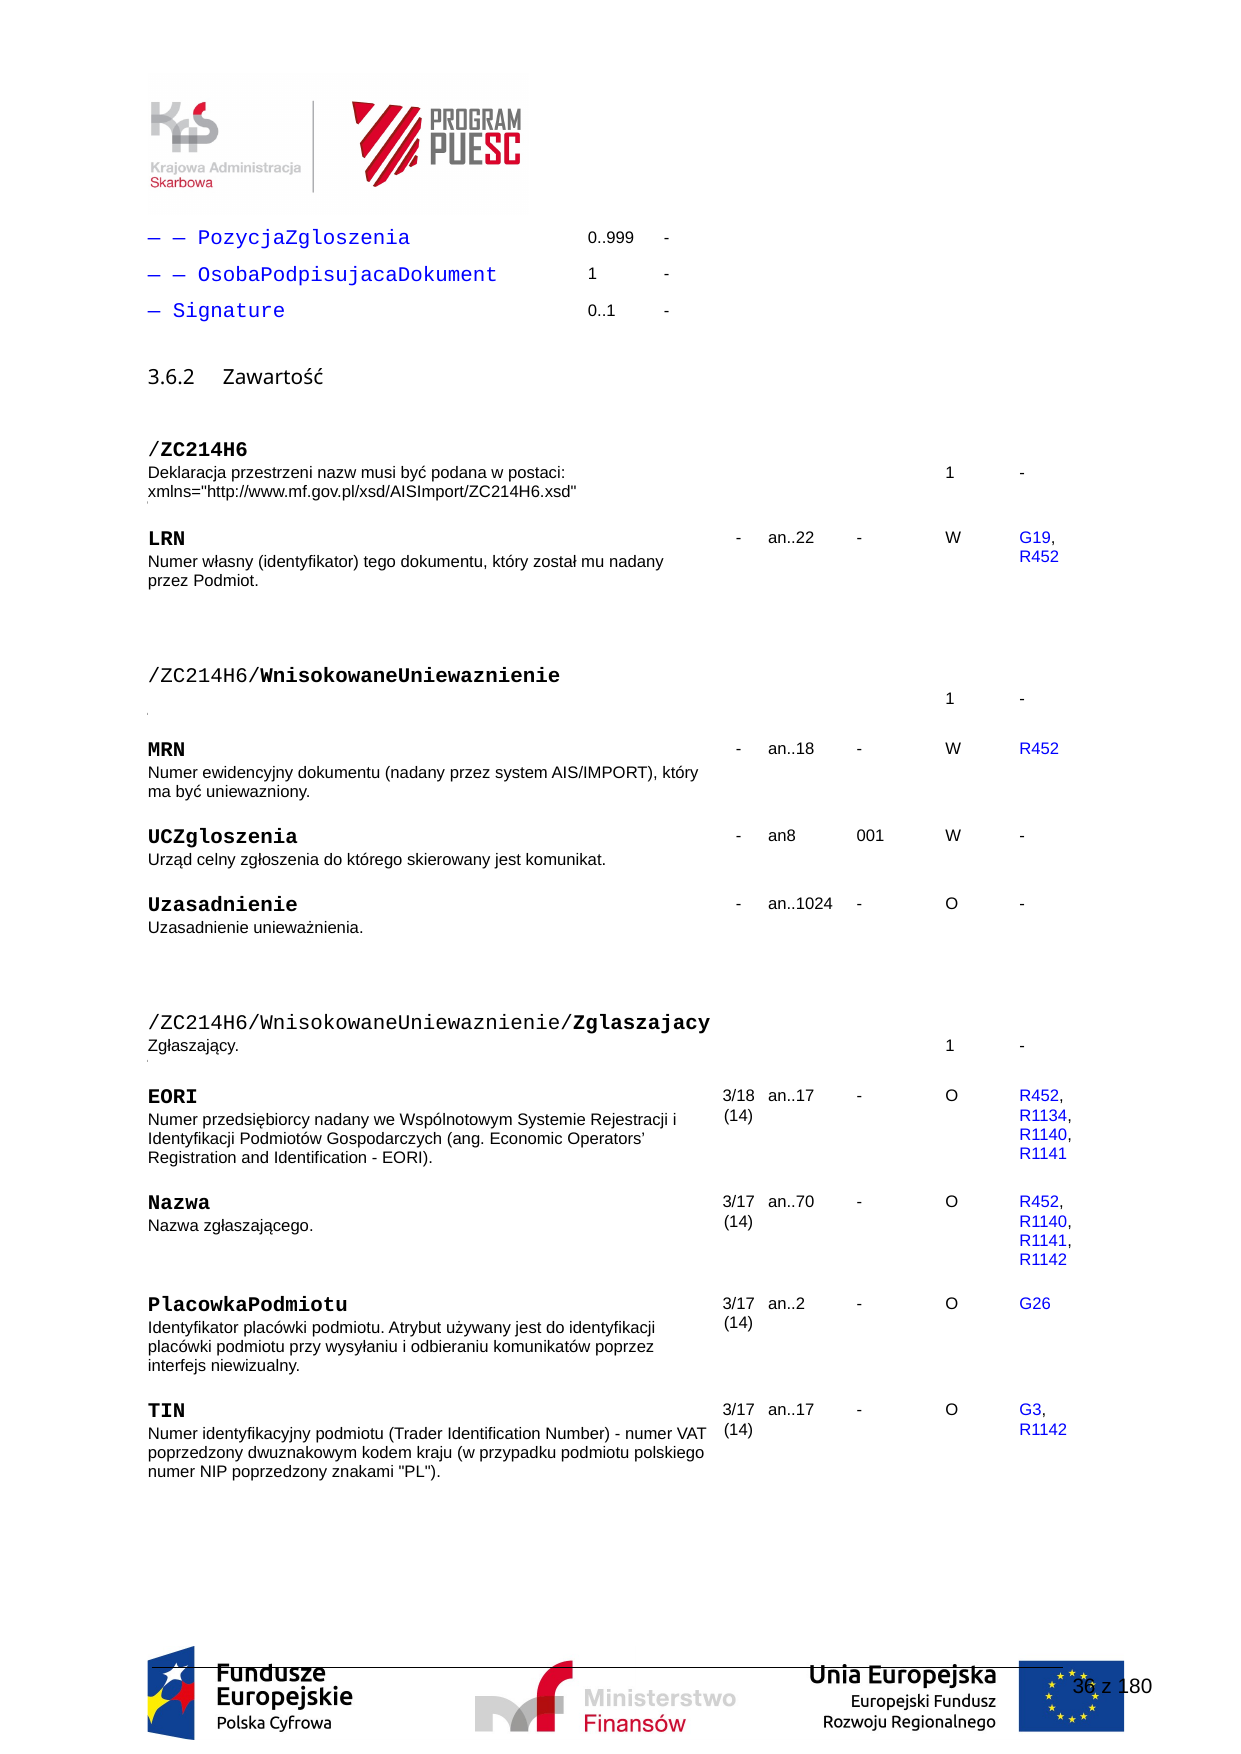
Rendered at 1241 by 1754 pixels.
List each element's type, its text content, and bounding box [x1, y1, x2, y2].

text /ZC214H6 [148, 439, 1122, 463]
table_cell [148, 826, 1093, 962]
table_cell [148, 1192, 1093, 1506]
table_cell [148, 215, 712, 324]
picture [147, 73, 529, 215]
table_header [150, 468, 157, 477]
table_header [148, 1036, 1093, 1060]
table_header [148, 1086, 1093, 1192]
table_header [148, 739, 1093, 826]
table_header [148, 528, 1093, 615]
text /ZC214H6/WnisokowaneUniewaznienie/Zglaszajacy [148, 1012, 1122, 1036]
text /ZC214H6/WnisokowaneUniewaznienie [148, 665, 1122, 689]
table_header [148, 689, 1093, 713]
subtitle Zawartość [148, 362, 1122, 391]
picture [147, 1646, 1125, 1740]
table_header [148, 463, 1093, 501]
